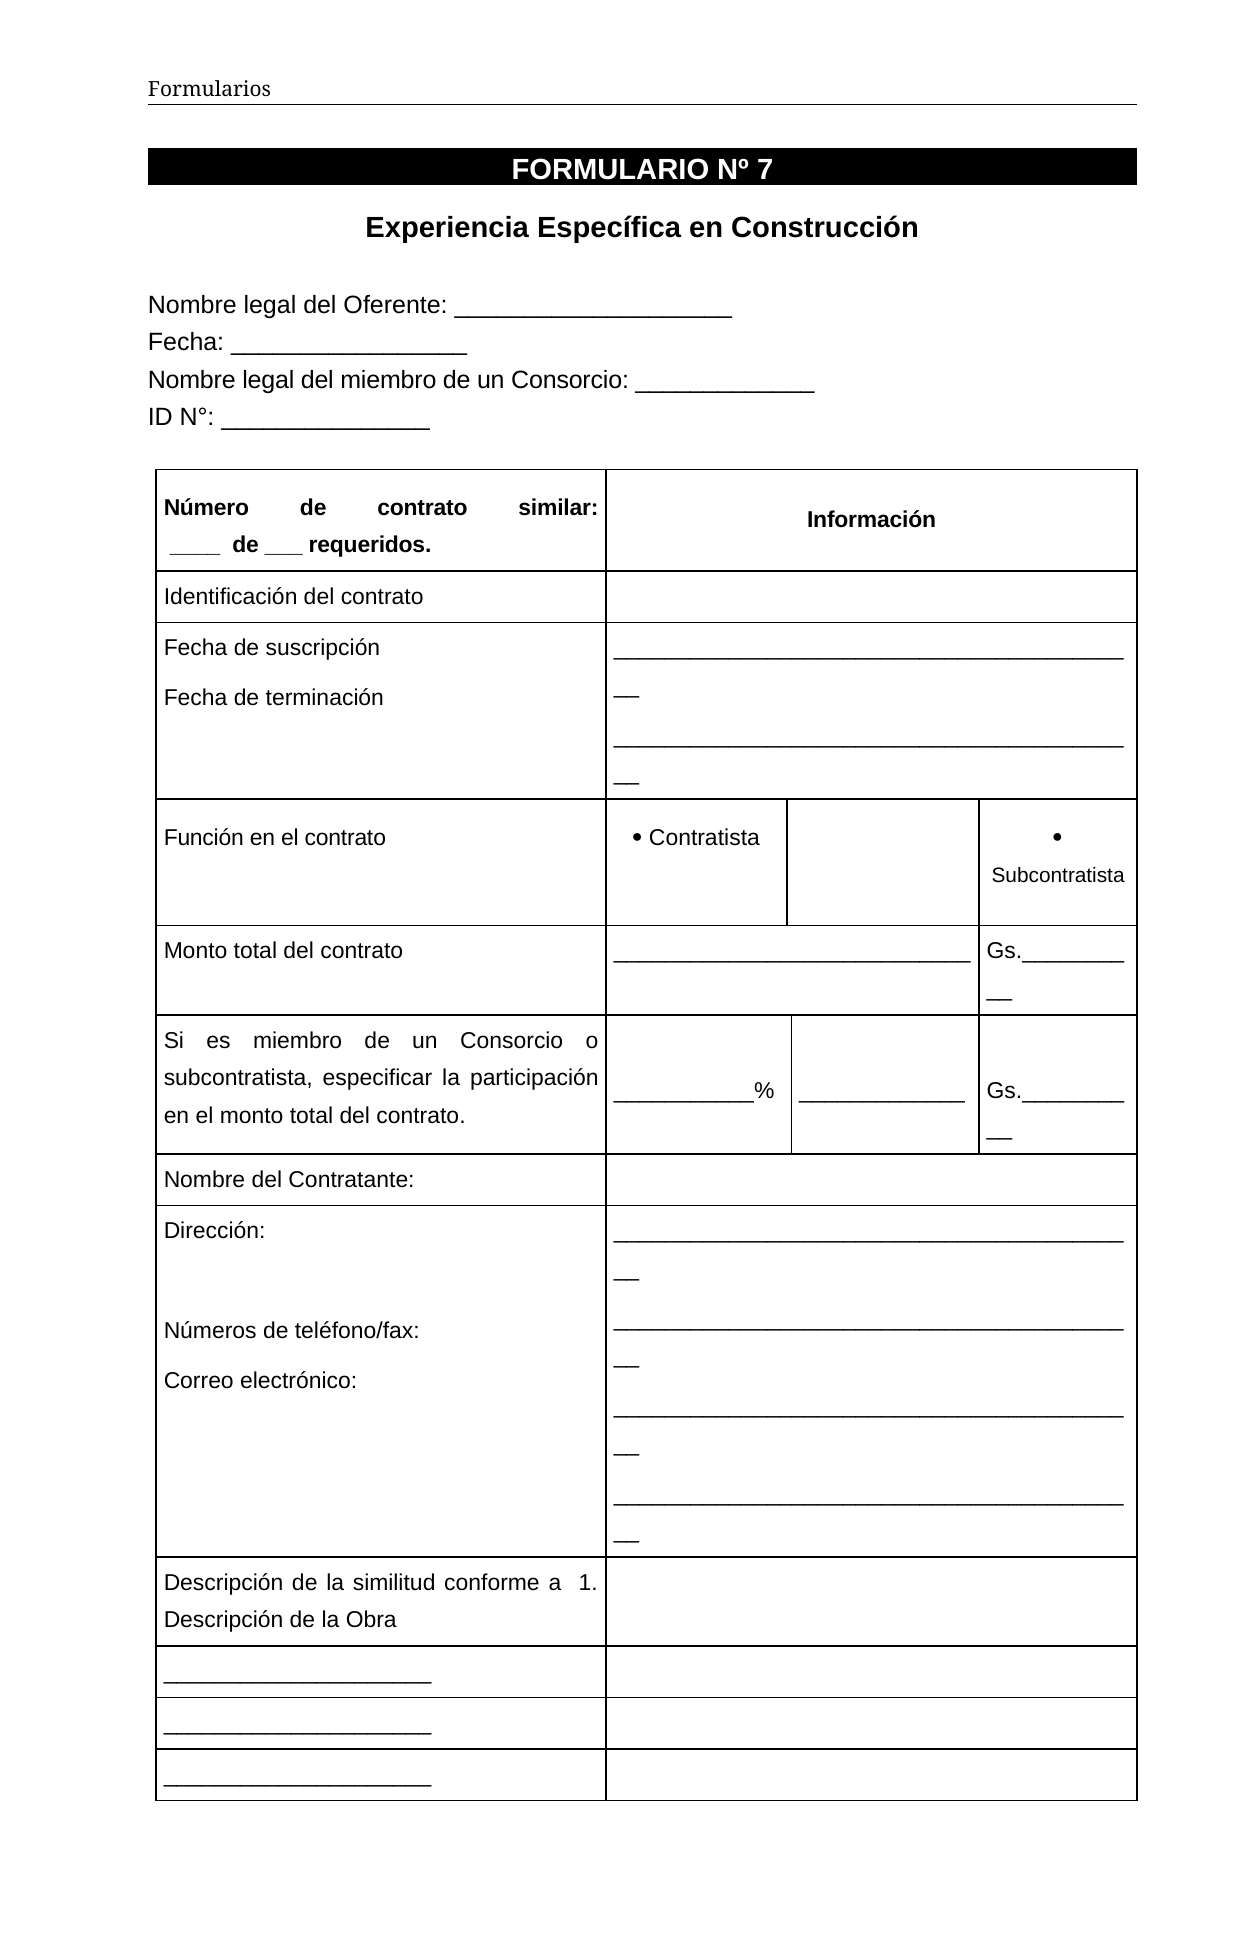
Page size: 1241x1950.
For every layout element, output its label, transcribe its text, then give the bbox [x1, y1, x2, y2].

table_cell ____________________________ [607, 926, 978, 1014]
table_cell Identificación del contrato [157, 572, 605, 622]
table_cell [607, 1647, 1136, 1697]
table_cell _____________________ [157, 1698, 605, 1748]
subtitle Experiencia Específica en Construcción [148, 206, 1137, 243]
table_cell Contratista [607, 800, 786, 925]
text Nombre legal del Oferente: ____________________ [148, 281, 1120, 318]
text ID N°: _______________ [148, 393, 1120, 431]
table_cell Si es miembro de un Consorcio o subcontratista, especificar la participación en el monto total del contrato. [157, 1016, 605, 1153]
table_cell Subcontratista [980, 800, 1136, 925]
table_cell _____________________ [157, 1750, 605, 1800]
text Nombre legal del miembro de un Consorcio: _____________ [148, 356, 1120, 393]
subtitle FORMULARIO Nº 7 [148, 148, 1137, 185]
table_cell Gs.__________ [980, 926, 1136, 1014]
table_cell [788, 800, 978, 925]
table_cell Descripción de la similitud conforme a 1. Descripción de la Obra [157, 1558, 605, 1645]
table_cell __________________________________________ __________________________________________ __________________________________________ __________________________________________ [607, 1206, 1136, 1556]
table_cell _____________ [792, 1016, 978, 1153]
table_cell [607, 1155, 1136, 1204]
table_cell [607, 1750, 1136, 1800]
table_header Información [607, 470, 1136, 570]
table_cell Fecha de suscripción Fecha de terminación [157, 623, 605, 798]
table_cell Gs.__________ [980, 1016, 1136, 1153]
table_cell Monto total del contrato [157, 926, 605, 1014]
table_cell [607, 572, 1136, 622]
table_cell ___________% [607, 1016, 791, 1153]
table_cell __________________________________________ __________________________________________ [607, 623, 1136, 798]
table_cell Función en el contrato [157, 800, 605, 925]
table_cell [607, 1558, 1136, 1645]
table_cell _____________________ [157, 1647, 605, 1697]
table_header Número de contrato similar: ____ de ___ requeridos. [157, 470, 605, 570]
text Fecha: _________________ [148, 318, 1120, 356]
table_cell Nombre del Contratante: [157, 1155, 605, 1204]
table_cell Dirección: Números de teléfono/fax: Correo electrónico: [157, 1206, 605, 1556]
table_cell [607, 1698, 1136, 1748]
